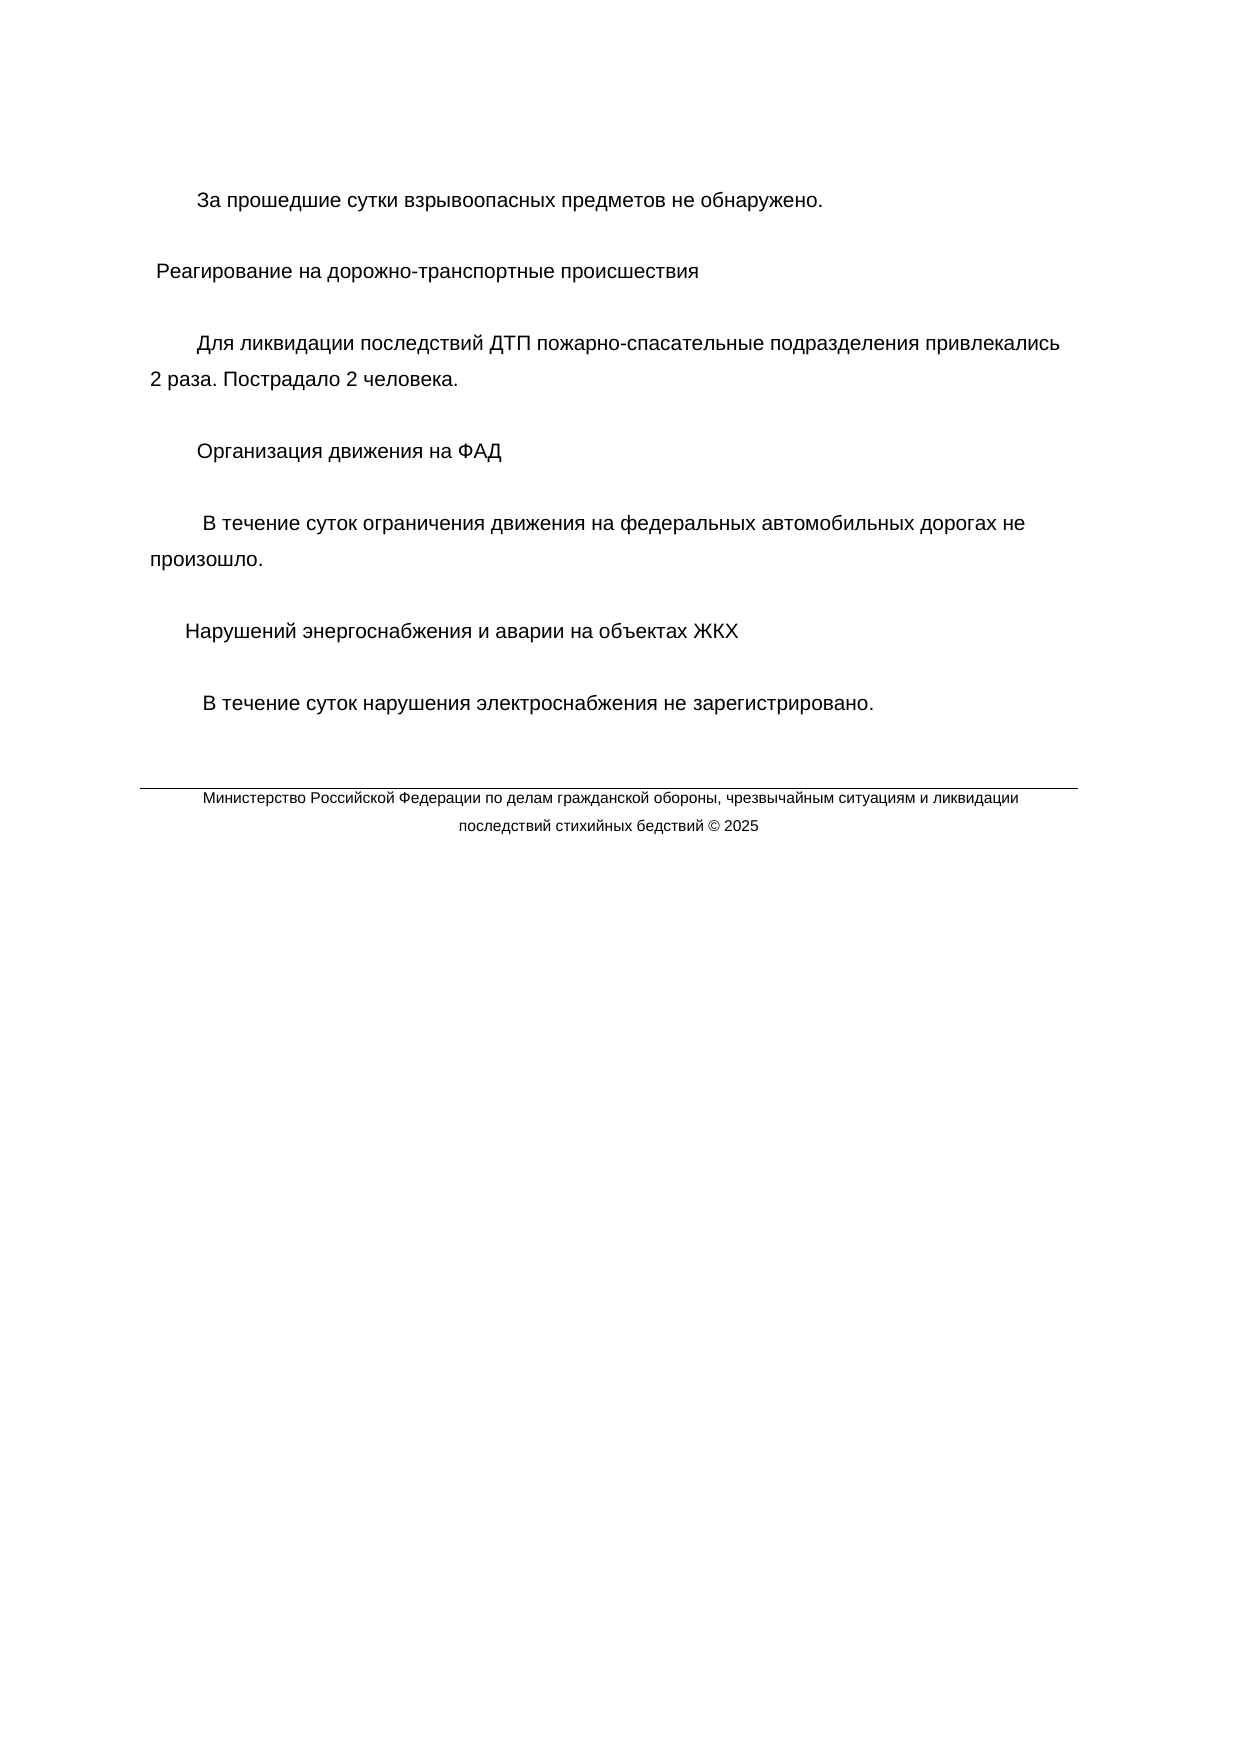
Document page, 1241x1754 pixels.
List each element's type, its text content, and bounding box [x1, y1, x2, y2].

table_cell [140, 150, 1078, 787]
table_cell Министерство Российской Федерации по делам гражданской обороны, чрезвычайным ситуациям и ликвидации последствий стихийных бедствий © 2025 [140, 789, 1078, 871]
